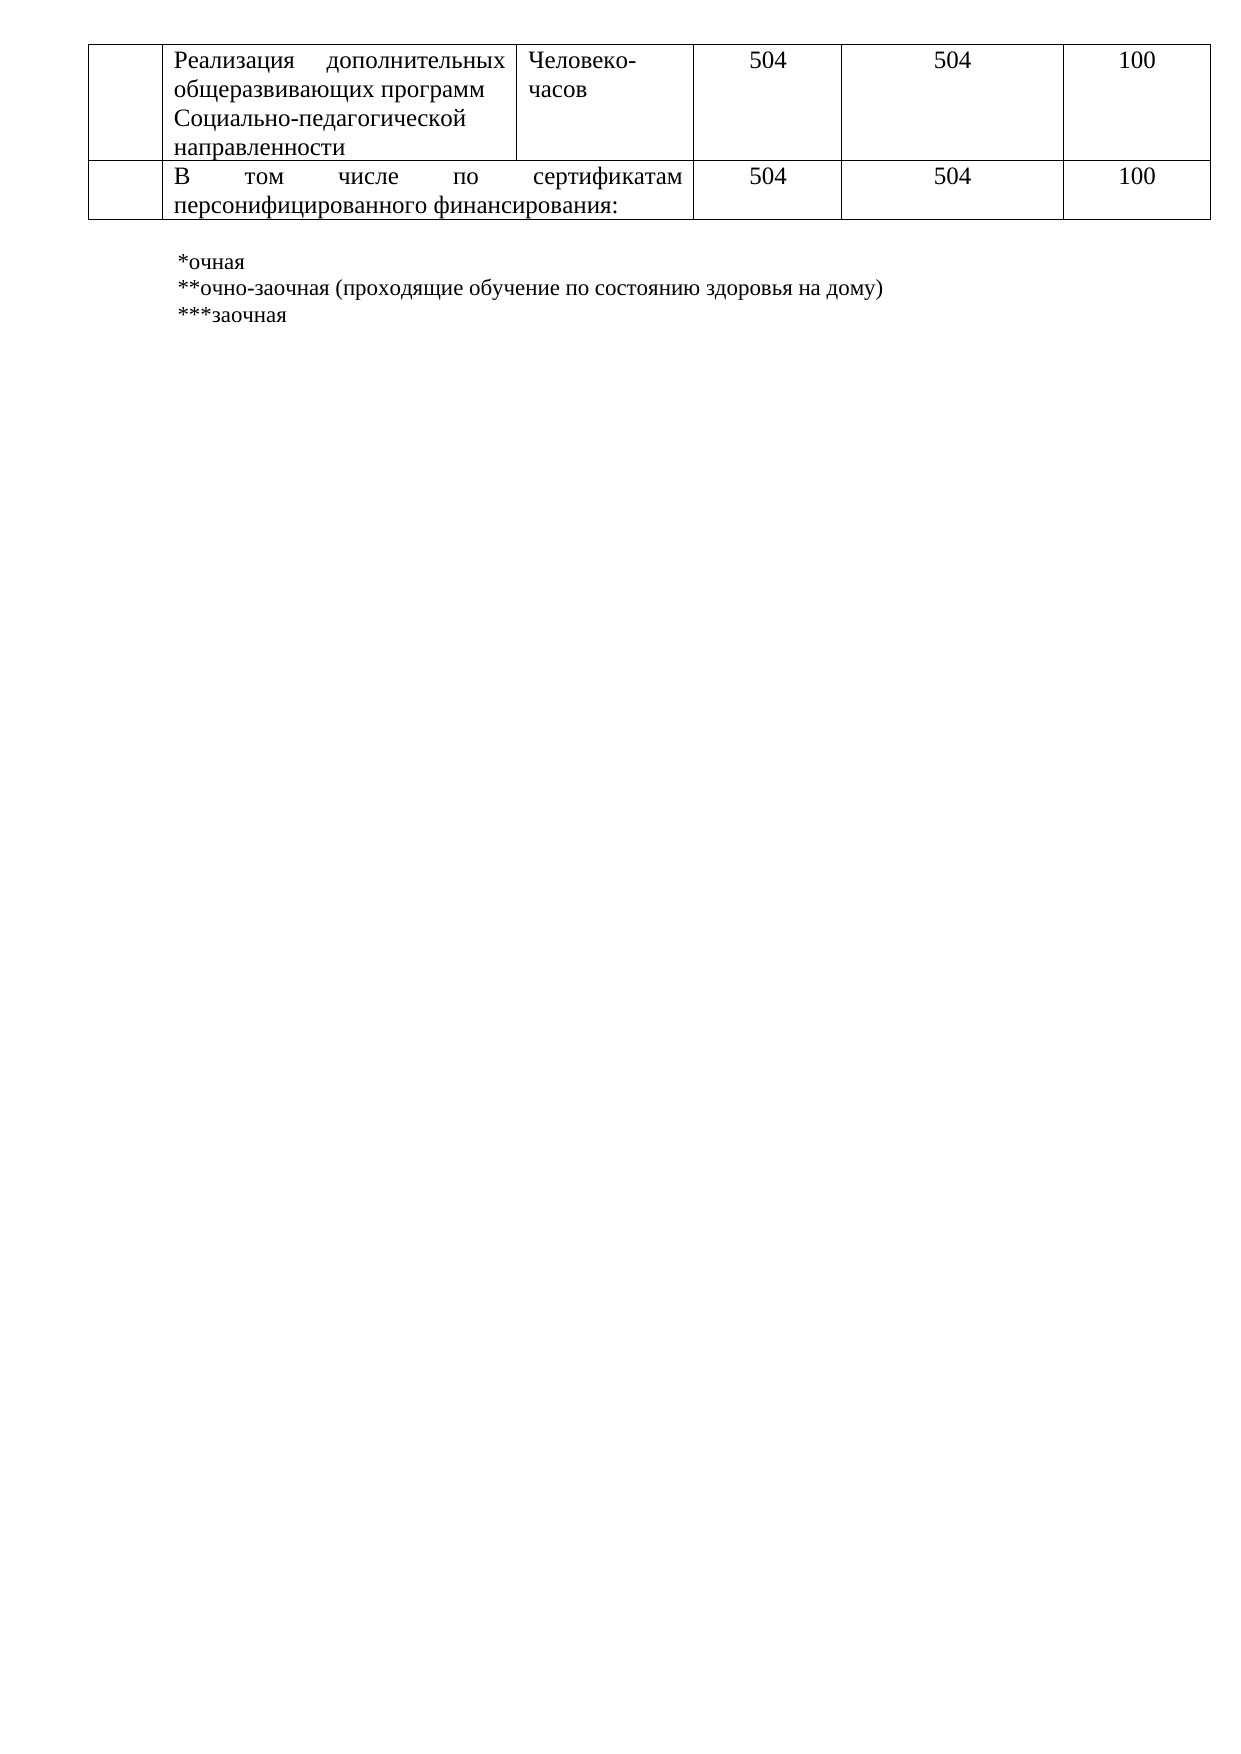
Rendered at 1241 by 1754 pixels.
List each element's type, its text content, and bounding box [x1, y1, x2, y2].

table_cell 504 [842, 161, 1063, 219]
table_cell [89, 161, 162, 219]
table_cell Реализация дополнительных общеразвивающих программ Социально-педагогической направленности [163, 45, 516, 160]
table_cell 504 [842, 45, 1063, 160]
table_cell 100 [1064, 161, 1210, 219]
table_cell [89, 45, 162, 160]
text ***заочная [177, 301, 1152, 327]
text **очно-заочная (проходящие обучение по состоянию здоровья на дому) [177, 274, 1152, 301]
text *очная [177, 248, 1152, 274]
table_cell 504 [694, 161, 841, 219]
table_cell Человеко-часов [517, 45, 693, 160]
table_cell 100 [1064, 45, 1210, 160]
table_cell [163, 161, 693, 219]
table_cell 504 [694, 45, 841, 160]
